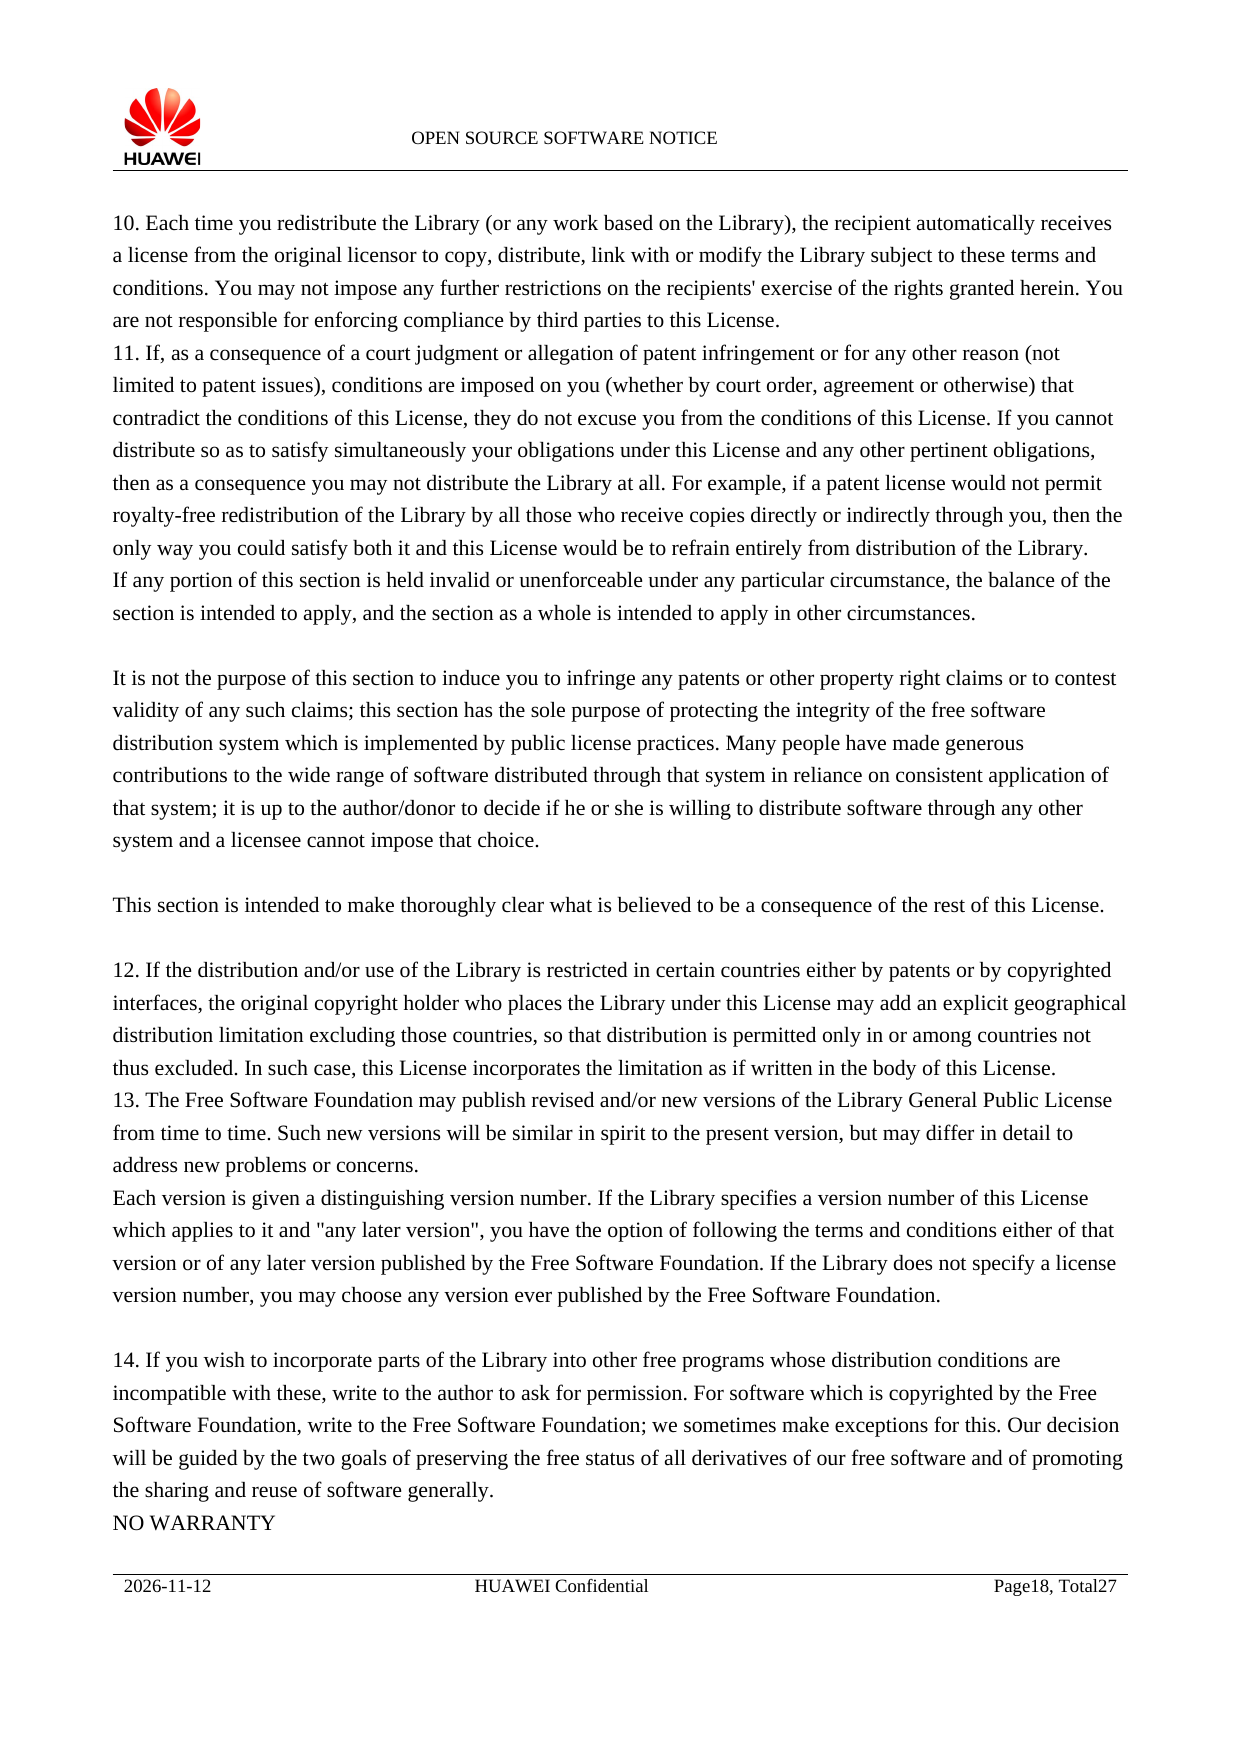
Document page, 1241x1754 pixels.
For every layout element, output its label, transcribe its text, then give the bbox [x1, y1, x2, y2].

picture [124, 88, 201, 165]
